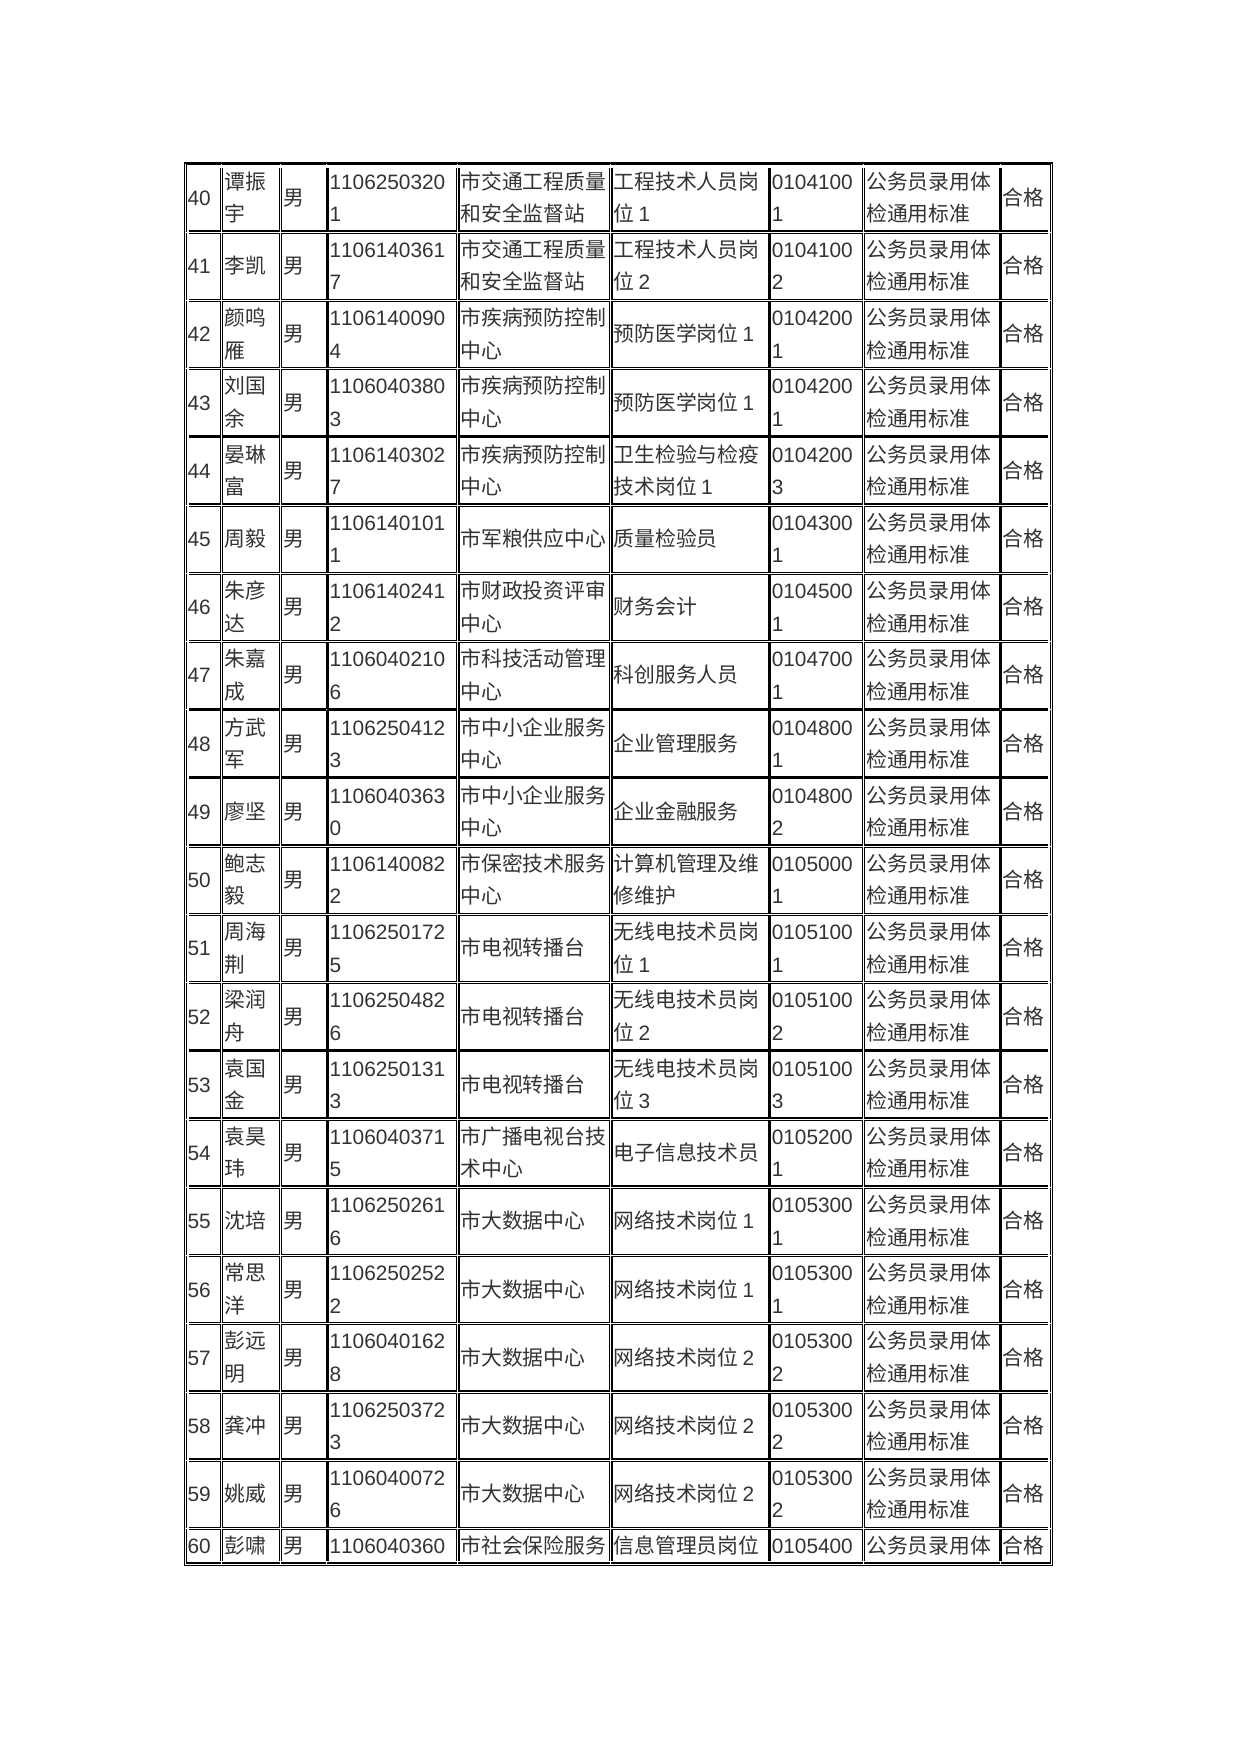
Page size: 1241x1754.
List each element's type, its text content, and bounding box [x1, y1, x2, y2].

table_cell 市中小企业服务中心 [460, 779, 609, 844]
table_cell 男 [282, 370, 326, 435]
table_cell 男 [282, 848, 326, 912]
table_cell 11060402106 [329, 643, 456, 708]
table_cell 11061401011 [329, 507, 456, 571]
table_cell 刘国余 [223, 370, 279, 435]
table_cell 合格 [1002, 1049, 1050, 1117]
table_cell 市大数据中心 [460, 1394, 609, 1458]
table_cell 合格 [1000, 981, 1051, 1049]
table_cell 网络技术岗位2 [613, 1462, 768, 1527]
table_cell 龚冲 [223, 1394, 279, 1458]
table_cell 预防医学岗位1 [613, 302, 768, 367]
table_cell 公务员录用体检通用标准 [865, 1325, 999, 1390]
table_cell 市电视转播台 [460, 916, 609, 981]
table_cell 公务员录用体检通用标准 [864, 1530, 1000, 1562]
table_cell 56 [185, 1254, 222, 1322]
table_cell 01048002 [771, 779, 862, 844]
table_cell 市电视转播台 [460, 984, 609, 1049]
table_cell 47 [187, 640, 220, 708]
table_cell 鲍志毅 [223, 848, 279, 912]
table_cell 方武军 [223, 711, 279, 776]
table_cell 男 [282, 1121, 326, 1185]
table_cell 公务员录用体检通用标准 [865, 370, 999, 435]
table_cell 合格 [1002, 1458, 1050, 1527]
table_cell 公务员录用体检通用标准 [865, 1462, 999, 1527]
table_cell 45 [187, 503, 220, 571]
table_cell 男 [282, 234, 326, 298]
table_cell 无线电技术员岗位1 [613, 916, 768, 981]
table_cell 卫生检验与检疫技术岗位1 [613, 438, 768, 503]
table_cell 11060400726 [329, 1462, 456, 1527]
table_cell 合格 [1002, 435, 1050, 503]
table_cell 网络技术岗位1 [613, 1189, 768, 1254]
table_cell 11060401628 [329, 1325, 456, 1390]
table_cell 40 [187, 165, 222, 230]
table_cell 网络技术岗位2 [613, 1325, 768, 1390]
table_cell 男 [282, 302, 326, 367]
table_cell 44 [187, 435, 220, 503]
table_cell 合格 [1002, 230, 1050, 298]
table_cell 李凯 [223, 234, 279, 298]
table_cell 合格 [1000, 1254, 1051, 1322]
table_cell 市大数据中心 [460, 1462, 609, 1527]
table_cell 市广播电视台技术中心 [460, 1121, 609, 1185]
table_cell 43 [185, 367, 222, 435]
table_cell 53 [187, 1049, 220, 1117]
table_cell 55 [187, 1185, 220, 1254]
table_cell 公务员录用体检通用标准 [865, 234, 999, 298]
table_cell 01041001 [769, 165, 864, 230]
table_cell 市军粮供应中心 [460, 507, 609, 571]
table_cell 54 [187, 1117, 220, 1185]
table_cell 01045001 [771, 575, 862, 639]
table_cell 信息管理员岗位2 [611, 1530, 769, 1562]
table_cell 男 [282, 1052, 326, 1117]
table_cell 男 [282, 643, 326, 708]
table_cell 市大数据中心 [460, 1257, 609, 1322]
table_cell 公务员录用体检通用标准 [865, 575, 999, 639]
table_cell 谭振宇 [222, 165, 281, 230]
table_cell 公务员录用体检通用标准 [865, 1257, 999, 1322]
table_cell 市交通工程质量和安全监督站 [458, 164, 611, 230]
table_cell 01053001 [771, 1189, 862, 1254]
table_cell 合格 [1002, 776, 1050, 844]
table_cell 11062501725 [329, 916, 456, 981]
table_cell 周海荆 [223, 916, 279, 981]
table_cell 51 [187, 913, 220, 981]
table_cell 沈培 [223, 1189, 279, 1254]
table_cell 01041002 [771, 234, 862, 298]
table_cell 01054002 [769, 1530, 864, 1562]
table_cell 男 [282, 438, 326, 503]
table_cell 11062503201 [327, 164, 458, 230]
table_cell 11060403601 [327, 1527, 458, 1562]
table_cell 01053002 [771, 1325, 862, 1390]
table_cell 周毅 [223, 507, 279, 571]
table_cell 公务员录用体检通用标准 [865, 1052, 999, 1117]
table_cell 网络技术岗位2 [613, 1394, 768, 1458]
table_cell 常思洋 [223, 1257, 279, 1322]
table_cell 01042001 [771, 302, 862, 367]
table_cell 公务员录用体检通用标准 [865, 711, 999, 776]
table_cell 男 [282, 1189, 326, 1254]
table_cell 企业管理服务 [613, 711, 768, 776]
table_cell 11061400904 [329, 302, 456, 367]
table_cell 公务员录用体检通用标准 [864, 165, 1000, 230]
table_cell 男 [282, 711, 326, 776]
table_cell 无线电技术员岗位2 [613, 984, 768, 1049]
table_cell 01051002 [771, 984, 862, 1049]
table_cell 48 [185, 708, 220, 776]
table_cell 梁润舟 [223, 984, 279, 1049]
table_cell 01043001 [771, 507, 862, 571]
table_cell 11062503723 [329, 1394, 456, 1458]
table_cell 01053001 [771, 1257, 862, 1322]
table_cell 57 [185, 1322, 222, 1390]
table_cell 市交通工程质量和安全监督站 [460, 234, 609, 298]
table_cell 男 [281, 1530, 327, 1562]
table_cell 46 [187, 571, 220, 639]
table_cell 11062502616 [329, 1189, 456, 1254]
table_cell 市科技活动管理中心 [460, 643, 609, 708]
table_cell 公务员录用体检通用标准 [865, 1189, 999, 1254]
table_cell 01050001 [771, 848, 862, 912]
table_cell 合格 [1002, 503, 1050, 571]
table_cell 彭远明 [223, 1325, 279, 1390]
table_cell 合格 [1002, 1185, 1050, 1254]
table_cell 廖坚 [223, 779, 279, 844]
table_cell 合格 [1000, 367, 1051, 435]
table_cell 袁昊玮 [223, 1121, 279, 1185]
table_cell 男 [282, 1325, 326, 1390]
table_cell 彭啸非 [222, 1530, 281, 1562]
table_cell 市社会保险服务中心 [458, 1527, 611, 1562]
table_cell 11061403617 [329, 234, 456, 298]
table_cell 合格 [1000, 165, 1050, 230]
table_cell 11062504123 [329, 711, 456, 776]
table_cell 01052001 [771, 1121, 862, 1185]
table_cell 市大数据中心 [460, 1189, 609, 1254]
table_cell 52 [185, 981, 222, 1049]
table_cell 01048001 [771, 711, 862, 776]
table_cell 男 [282, 1462, 326, 1527]
table_cell 袁国金 [223, 1052, 279, 1117]
table_cell 11062504826 [329, 984, 456, 1049]
table_cell 11060403803 [329, 370, 456, 435]
table_cell 市大数据中心 [460, 1325, 609, 1390]
table_cell 42 [187, 299, 220, 367]
table_cell 01047001 [771, 643, 862, 708]
table_cell 01042001 [771, 370, 862, 435]
table_cell 合格 [1002, 1117, 1050, 1185]
table_cell 市电视转播台 [460, 1052, 609, 1117]
table_cell 朱彦达 [223, 575, 279, 639]
table_cell 男 [282, 984, 326, 1049]
table_cell 男 [282, 507, 326, 571]
table_cell 市疾病预防控制中心 [460, 302, 609, 367]
table_cell 11060403630 [329, 779, 456, 844]
table_cell 合格 [1000, 1322, 1051, 1390]
table_cell 公务员录用体检通用标准 [865, 1121, 999, 1185]
table_cell 41 [187, 230, 220, 298]
table_cell 公务员录用体检通用标准 [865, 984, 999, 1049]
table_cell 公务员录用体检通用标准 [865, 643, 999, 708]
table_cell 质量检验员 [613, 507, 768, 571]
table_cell 男 [282, 1394, 326, 1458]
table_cell 网络技术岗位1 [613, 1257, 768, 1322]
table_cell 市疾病预防控制中心 [460, 370, 609, 435]
table_cell 50 [187, 844, 220, 912]
table_cell 财务会计 [613, 575, 768, 639]
table_cell 公务员录用体检通用标准 [865, 779, 999, 844]
table_cell 01053002 [771, 1462, 862, 1527]
table_cell 11061400822 [329, 848, 456, 912]
table_cell 姚威 [223, 1462, 279, 1527]
table_cell 公务员录用体检通用标准 [865, 507, 999, 571]
table_cell 60 [185, 1527, 222, 1562]
table_cell 市财政投资评审中心 [460, 575, 609, 639]
table_cell 朱嘉成 [223, 643, 279, 708]
table_cell 科创服务人员 [613, 643, 768, 708]
table_cell 男 [282, 779, 326, 844]
table_cell 公务员录用体检通用标准 [865, 916, 999, 981]
table_cell 公务员录用体检通用标准 [865, 302, 999, 367]
table_cell 男 [282, 1257, 326, 1322]
table_cell 11062501313 [329, 1052, 456, 1117]
table_cell 市保密技术服务中心 [460, 848, 609, 912]
table_cell 计算机管理及维修维护 [613, 848, 768, 912]
table_cell 市疾病预防控制中心 [460, 438, 609, 503]
table_cell 电子信息技术员 [613, 1121, 768, 1185]
table_cell 工程技术人员岗位2 [613, 234, 768, 298]
table_cell 男 [282, 916, 326, 981]
table_cell 颜鸣雁 [223, 302, 279, 367]
table_cell 合格 [1002, 708, 1051, 776]
table_cell 市中小企业服务中心 [460, 711, 609, 776]
table_cell 企业金融服务 [613, 779, 768, 844]
table_cell 合格 [1002, 844, 1050, 912]
table_cell 11062502522 [329, 1257, 456, 1322]
table_cell 01053002 [771, 1394, 862, 1458]
table_cell 合格 [1002, 1390, 1050, 1458]
table_cell 59 [187, 1458, 220, 1527]
table_cell 男 [281, 164, 327, 230]
table_cell 11060403715 [329, 1121, 456, 1185]
table_cell 合格 [1002, 571, 1050, 639]
table_cell 公务员录用体检通用标准 [865, 1394, 999, 1458]
table_cell 合格 [1002, 640, 1050, 708]
table_cell 预防医学岗位1 [613, 370, 768, 435]
table_cell 合格 [1000, 1527, 1051, 1562]
table_cell 无线电技术员岗位3 [613, 1052, 768, 1117]
table_cell 男 [282, 575, 326, 639]
table_cell 01051003 [771, 1052, 862, 1117]
table_cell 公务员录用体检通用标准 [865, 848, 999, 912]
table_cell 公务员录用体检通用标准 [865, 438, 999, 503]
table_cell 合格 [1002, 913, 1050, 981]
table_cell 49 [187, 776, 220, 844]
table_cell 58 [187, 1390, 220, 1458]
table_cell 11061403027 [329, 438, 456, 503]
table_cell 01042003 [771, 438, 862, 503]
table_cell 工程技术人员岗位1 [611, 165, 769, 230]
table_cell 晏琳富 [223, 438, 279, 503]
table_cell 合格 [1002, 299, 1050, 367]
table_cell 01051001 [771, 916, 862, 981]
table_cell 11061402412 [329, 575, 456, 639]
